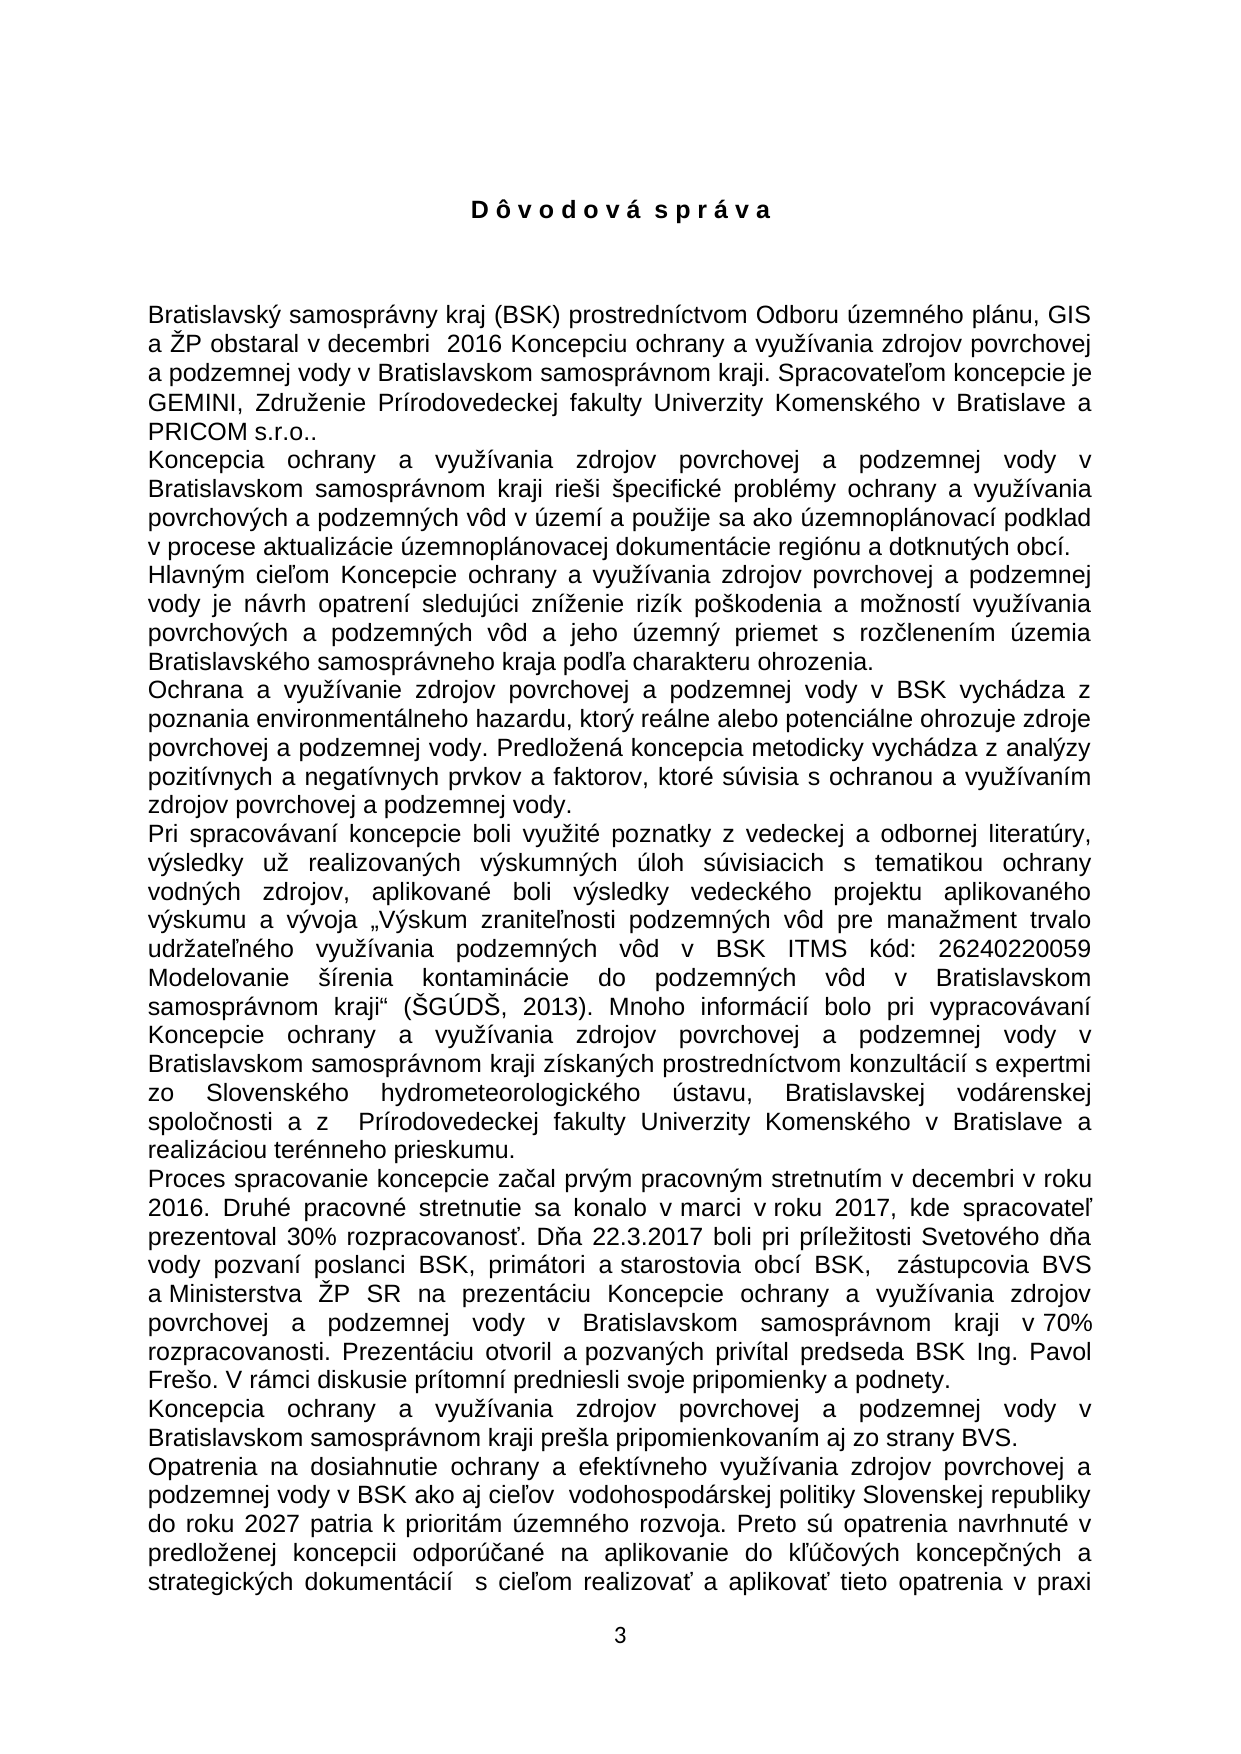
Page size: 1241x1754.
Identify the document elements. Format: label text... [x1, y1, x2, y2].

text Koncepcia ochrany a využívania zdrojov povrchovej a podzemnej vody v Bratislavskom samosprávnom kraji prešla pripomienkovaním aj zo strany BVS. [148, 1394, 1093, 1452]
text Proces spracovanie koncepcie začal prvým pracovným stretnutím v decembri v roku 2016. Druhé pracovné stretnutie sa konalo v marci v roku 2017, kde spracovateľ prezentoval 30% rozpracovanosť. Dňa 22.3.2017 boli pri príležitosti Svetového dňa vody pozvaní poslanci BSK, primátori a starostovia obcí BSK, zástupcovia BVS a Ministerstva ŽP SR na prezentáciu Koncepcie ochrany a využívania zdrojov povrchovej a podzemnej vody v Bratislavskom samosprávnom kraji v 70% rozpracovanosti. Prezentáciu otvoril a pozvaných privítal predseda BSK Ing. Pavol Frešo. V rámci diskusie prítomní predniesli svoje pripomienky a podnety. [148, 1164, 1093, 1394]
text Hlavným cieľom Koncepcie ochrany a využívania zdrojov povrchovej a podzemnej vody je návrh opatrení sledujúci zníženie rizík poškodenia a možností využívania povrchových a podzemných vôd a jeho územný priemet s rozčlenením územia Bratislavského samosprávneho kraja podľa charakteru ohrozenia. [148, 560, 1093, 675]
text Ochrana a využívanie zdrojov povrchovej a podzemnej vody v BSK vychádza z poznania environmentálneho hazardu, ktorý reálne alebo potenciálne ohrozuje zdroje povrchovej a podzemnej vody. Predložená koncepcia metodicky vychádza z analýzy pozitívnych a negatívnych prvkov a faktorov, ktoré súvisia s ochranou a využívaním zdrojov povrchovej a podzemnej vody. [148, 675, 1093, 819]
text D ô v o d o v á s p r á v a [148, 195, 1093, 224]
text Bratislavský samosprávny kraj (BSK) prostredníctvom Odboru územného plánu, GIS a ŽP obstaral v decembri 2016 Koncepciu ochrany a využívania zdrojov povrchovej a podzemnej vody v Bratislavskom samosprávnom kraji. Spracovateľom koncepcie je GEMINI, Združenie Prírodovedeckej fakulty Univerzity Komenského v Bratislave a PRICOM s.r.o.. [148, 300, 1093, 445]
text Pri spracovávaní koncepcie boli využité poznatky z vedeckej a odbornej literatúry, výsledky už realizovaných výskumných úloh súvisiacich s tematikou ochrany vodných zdrojov, aplikované boli výsledky vedeckého projektu aplikovaného výskumu a vývoja „Výskum zraniteľnosti podzemných vôd pre manažment trvalo udržateľného využívania podzemných vôd v BSK ITMS kód: 26240220059 Modelovanie šírenia kontaminácie do podzemných vôd v Bratislavskom samosprávnom kraji“ (ŠGÚDŠ, 2013). Mnoho informácií bolo pri vypracovávaní Koncepcie ochrany a využívania zdrojov povrchovej a podzemnej vody v Bratislavskom samosprávnom kraji získaných prostredníctvom konzultácií s expertmi zo Slovenského hydrometeorologického ústavu, Bratislavskej vodárenskej spoločnosti a z Prírodovedeckej fakulty Univerzity Komenského v Bratislave a realizáciou terénneho prieskumu. [148, 819, 1093, 1164]
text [148, 1452, 1093, 1595]
text Koncepcia ochrany a využívania zdrojov povrchovej a podzemnej vody v Bratislavskom samosprávnom kraji rieši špecifické problémy ochrany a využívania povrchových a podzemných vôd v území a použije sa ako územnoplánovací podklad v procese aktualizácie územnoplánovacej dokumentácie regiónu a dotknutých obcí. [148, 445, 1093, 560]
